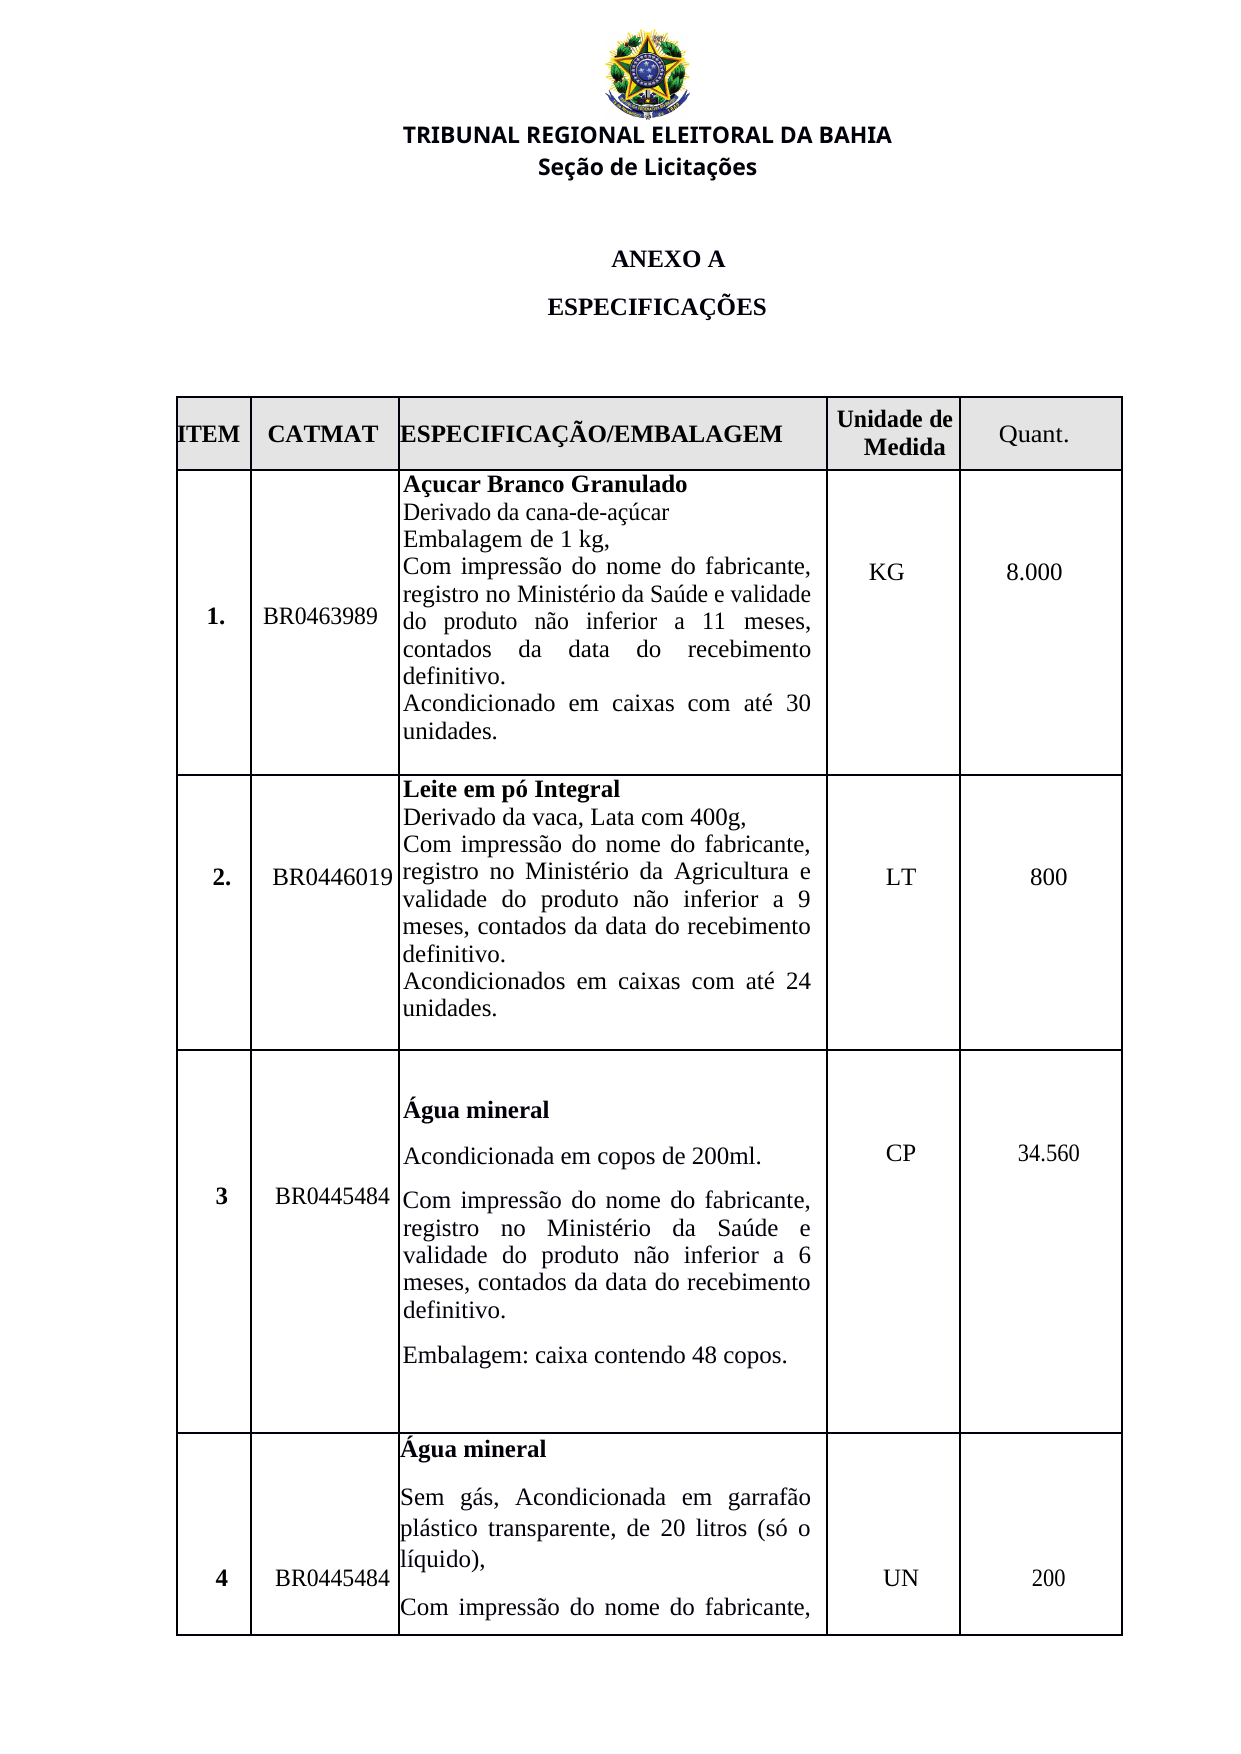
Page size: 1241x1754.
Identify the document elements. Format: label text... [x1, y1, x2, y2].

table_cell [400, 1434, 826, 1634]
table_cell Água mineral Acondicionada em copos de 200ml. Com impressão do nome do fabricante, registro no Ministério da Saúde e validade do produto não inferior a 6 meses, contados da data do recebimento definitivo. Embalagem: caixa contendo 48 copos. [400, 1051, 826, 1432]
table_cell Leite em pó Integral Derivado da vaca, Lata com 400g, Com impressão do nome do fabricante, registro no Ministério da Agricultura e validade do produto não inferior a 9 meses, contados da data do recebimento definitivo. Acondicionados em caixas com até 24 unidades. [400, 776, 826, 1049]
table_cell 1. [178, 471, 250, 774]
table_cell LT [828, 776, 959, 1049]
text ESPECIFICAÇÕES [192, 292, 1122, 321]
table_cell UN [828, 1434, 959, 1634]
table_cell BR0445484 [252, 1434, 398, 1634]
table_cell KG [828, 471, 959, 774]
table_header ITEM [178, 398, 250, 469]
table_header CATMAT [252, 398, 398, 469]
table_header ESPECIFICAÇÃO/EMBALAGEM [400, 398, 826, 469]
table_cell 200 [961, 1434, 1121, 1634]
table_cell 800 [961, 776, 1121, 1049]
table_cell BR0445484 [252, 1051, 398, 1432]
table_cell BR0446019 [252, 776, 398, 1049]
table_cell Açucar Branco Granulado Derivado da cana-de-açúcar Embalagem de 1 kg, Com impressão do nome do fabricante, registro no Ministério da Saúde e validade do produto não inferior a 11 meses, contados da data do recebimento definitivo. Acondicionado em caixas com até 30 unidades. [400, 471, 826, 774]
table_cell BR0463989 [252, 471, 398, 774]
table_cell 4 [178, 1434, 250, 1634]
table_cell 34.560 [961, 1051, 1121, 1432]
table_cell 8.000 [961, 471, 1121, 774]
table_header Quant. [961, 398, 1121, 469]
table_cell 2. [178, 776, 250, 1049]
text ANEXO A [214, 244, 1122, 273]
table_cell 3 [178, 1051, 250, 1432]
table_header Unidade de Medida [828, 398, 959, 469]
table_cell CP [828, 1051, 959, 1432]
